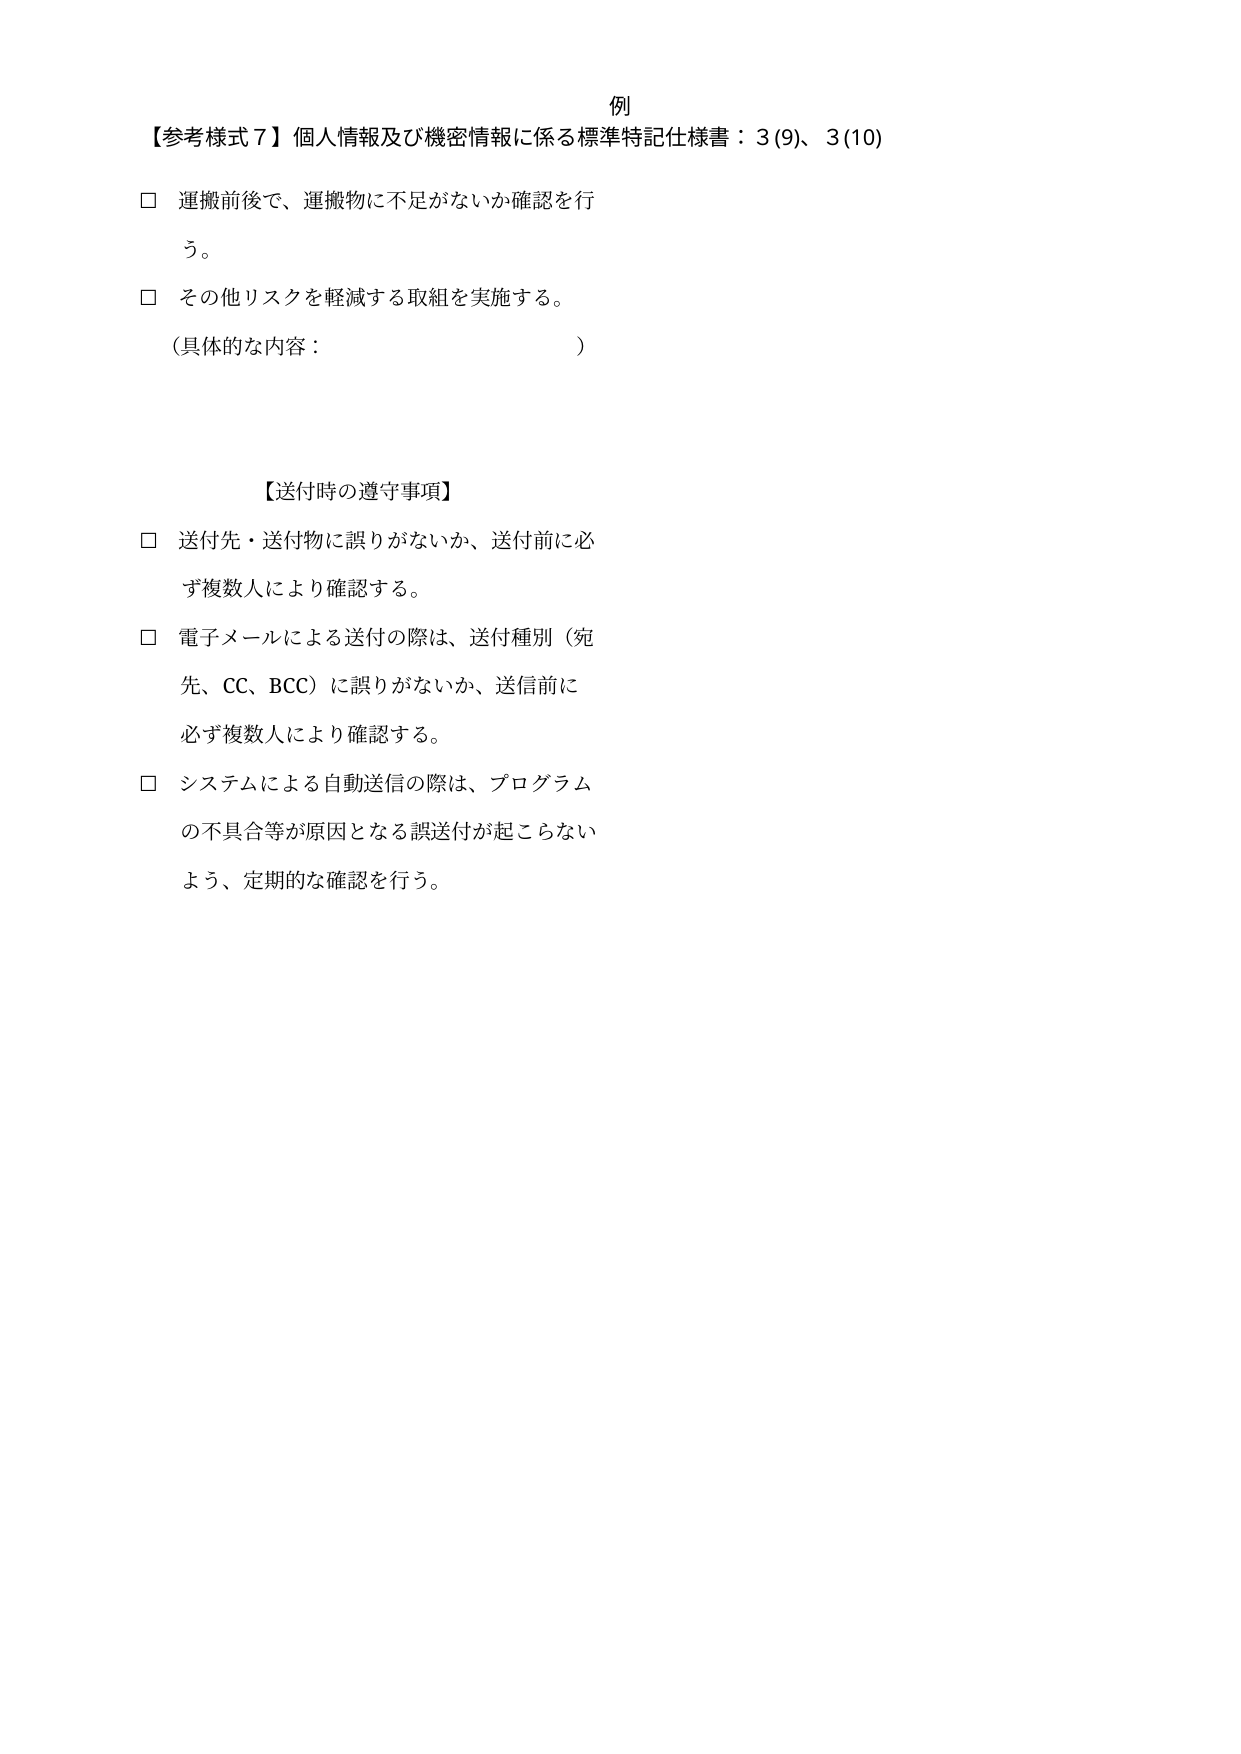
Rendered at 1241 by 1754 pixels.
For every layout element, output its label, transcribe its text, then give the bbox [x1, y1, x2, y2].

text （具体的な内容： ） [118, 321, 598, 369]
text 運搬前後で、運搬物に不足がないか確認を行う。 [118, 175, 598, 272]
text その他リスクを軽減する取組を実施する。 [118, 272, 598, 321]
text ☐ 電子メールによる送付の際は、送付種別（宛先、CC、BCC）に誤りがないか、送信前に必ず複数人により確認する。 [118, 612, 598, 758]
text ☐ 送付先・送付物に誤りがないか、送付前に必ず複数人により確認する。 [139, 515, 598, 612]
text 【送付時の遵守事項】 [118, 467, 598, 515]
text ☐ システムによる自動送信の際は、プログラムの不具合等が原因となる誤送付が起こらないよう、定期的な確認を行う。 [118, 758, 598, 903]
